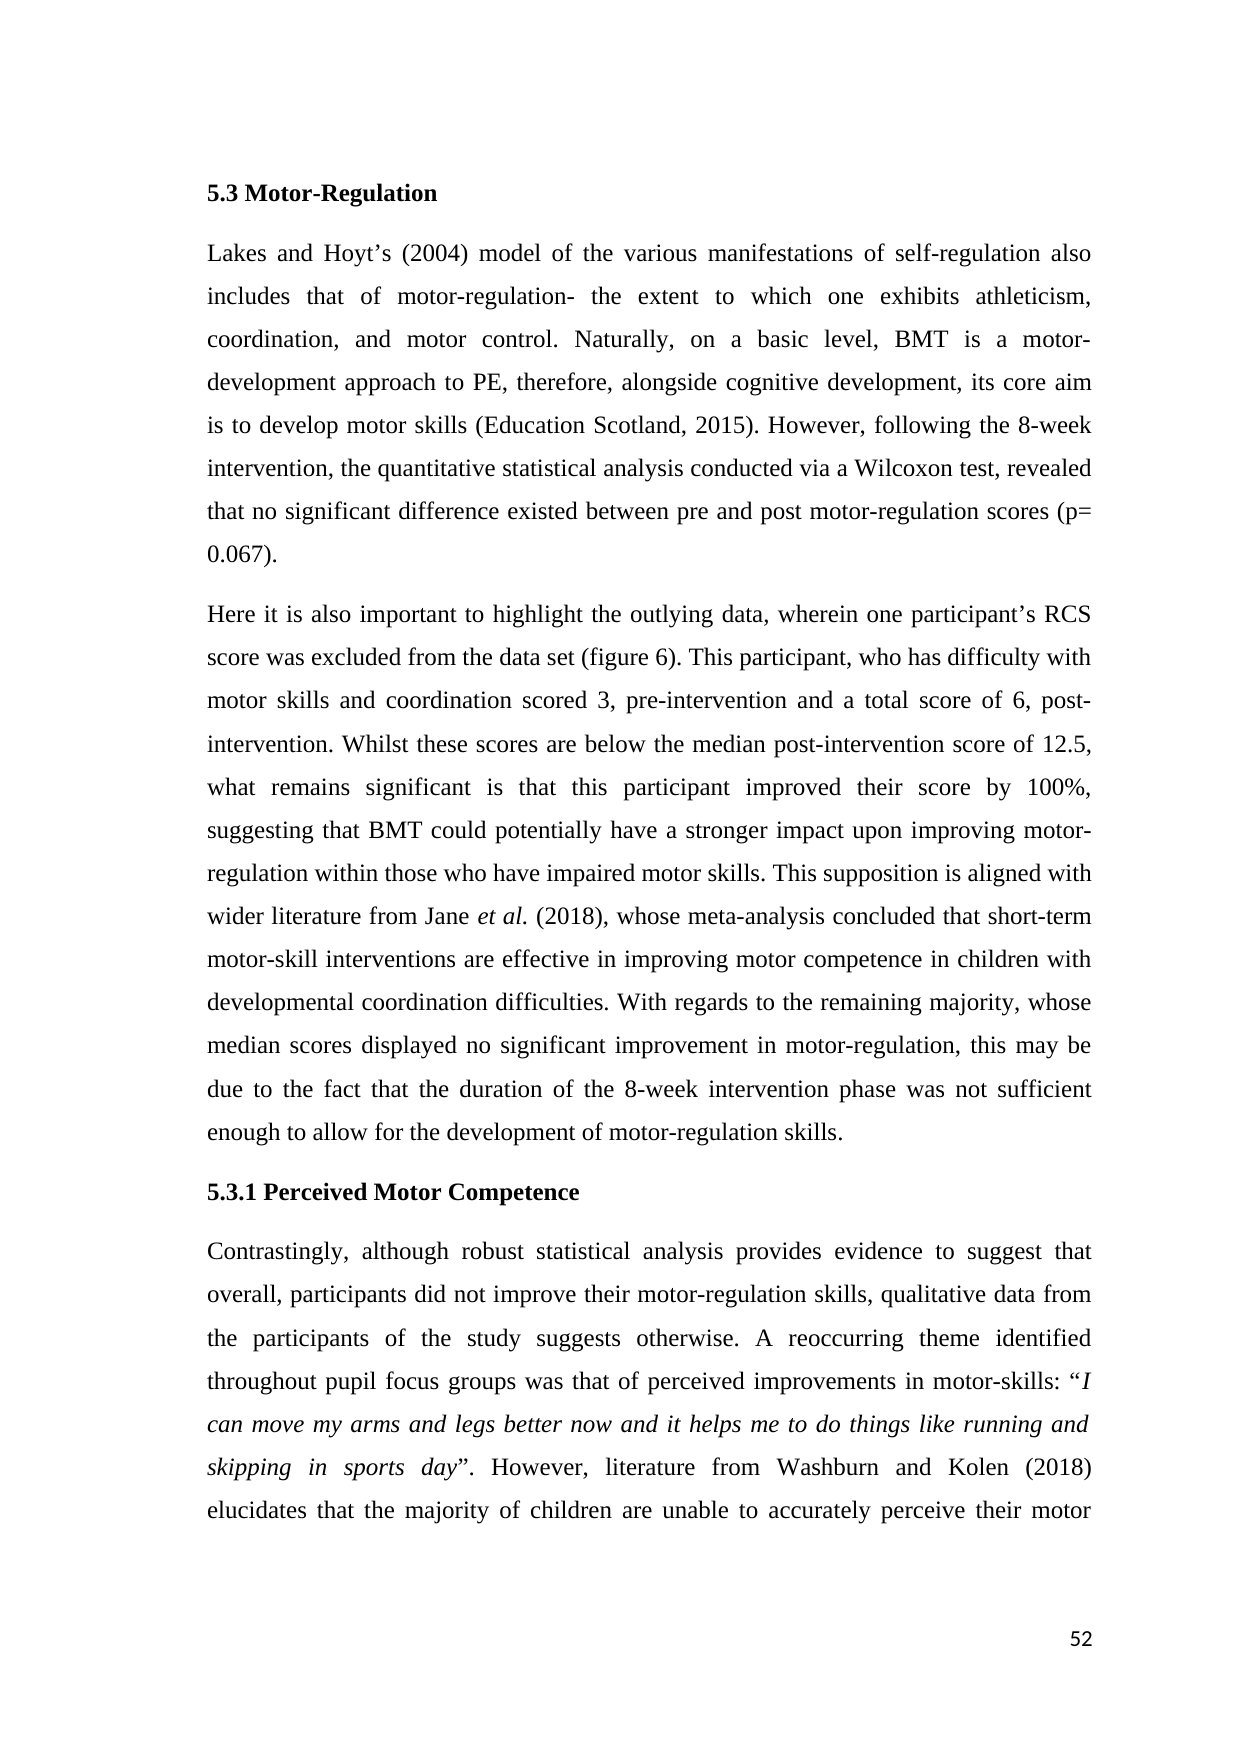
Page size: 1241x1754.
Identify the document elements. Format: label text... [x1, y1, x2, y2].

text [207, 1236, 1092, 1524]
text 5.3 Motor-Regulation [207, 178, 1092, 207]
text Lakes and Hoyt’s (2004) model of the various manifestations of self-regulation also includes that of motor-regulation- the extent to which one exhibits athleticism, coordination, and motor control. Naturally, on a basic level, BMT is a motor-development approach to PE, therefore, alongside cognitive development, its core aim is to develop motor skills (Education Scotland, 2015). However, following the 8-week intervention, the quantitative statistical analysis conducted via a Wilcoxon test, revealed that no significant difference existed between pre and post motor-regulation scores (p= 0.067). [207, 238, 1092, 568]
text 5.3.1 Perceived Motor Competence [207, 1177, 1092, 1205]
text Here it is also important to highlight the outlying data, wherein one participant’s RCS score was excluded from the data set (figure 6). This participant, who has difficulty with motor skills and coordination scored 3, pre-intervention and a total score of 6, post-intervention. Whilst these scores are below the median post-intervention score of 12.5, what remains significant is that this participant improved their score by 100%, suggesting that BMT could potentially have a stronger impact upon improving motor-regulation within those who have impaired motor skills. This supposition is aligned with wider literature from Jane et al. (2018), whose meta-analysis concluded that short-term motor-skill interventions are effective in improving motor competence in children with developmental coordination difficulties. With regards to the remaining majority, whose median scores displayed no significant improvement in motor-regulation, this may be due to the fact that the duration of the 8-week intervention phase was not sufficient enough to allow for the development of motor-regulation skills. [207, 599, 1092, 1146]
